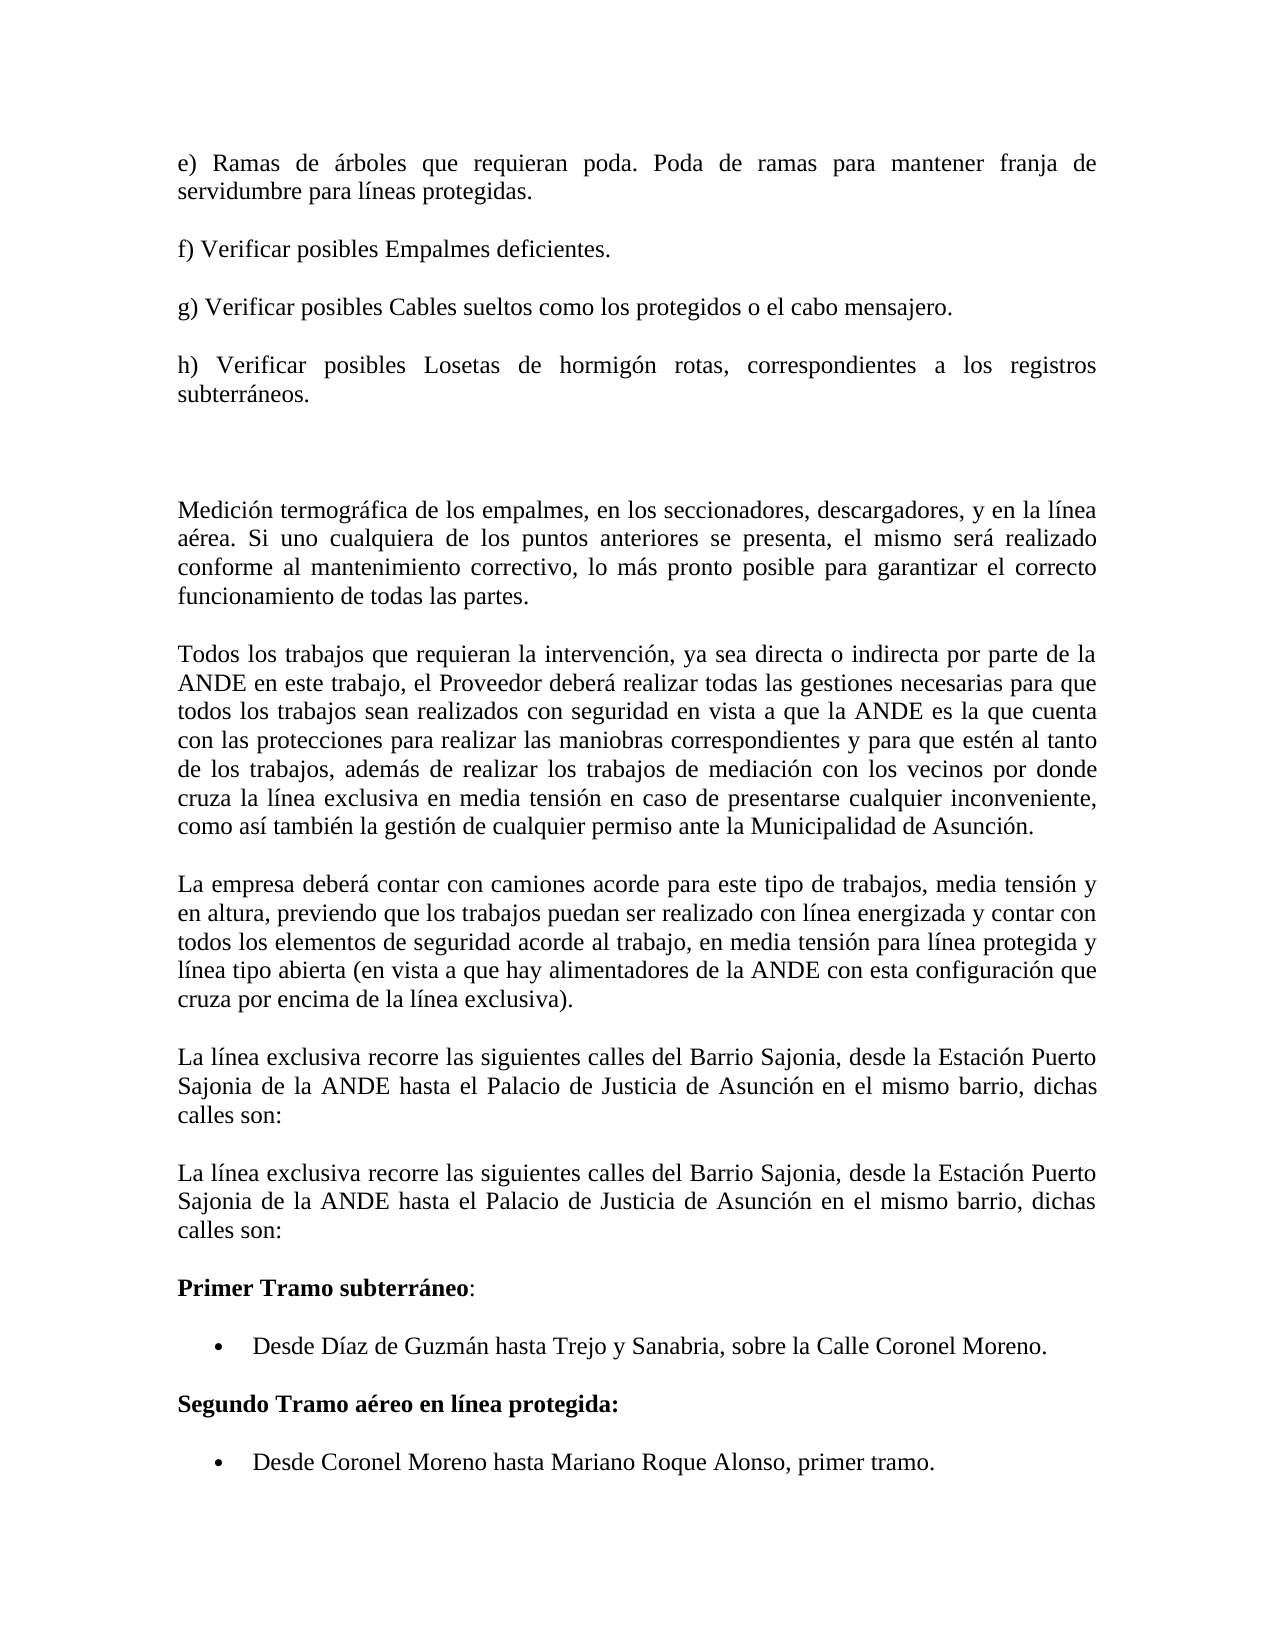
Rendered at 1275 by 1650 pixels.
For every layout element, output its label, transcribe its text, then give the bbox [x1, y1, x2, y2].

text La empresa deberá contar con camiones acorde para este tipo de trabajos, media tensión y en altura, previendo que los trabajos puedan ser realizado con línea energizada y contar con todos los elementos de seguridad acorde al trabajo, en media tensión para línea protegida y línea tipo abierta (en vista a que hay alimentadores de la ANDE con esta configuración que cruza por encima de la línea exclusiva). [177, 869, 1098, 1013]
text La línea exclusiva recorre las siguientes calles del Barrio Sajonia, desde la Estación Puerto Sajonia de la ANDE hasta el Palacio de Justicia de Asunción en el mismo barrio, dichas calles son: [177, 1042, 1098, 1128]
text La línea exclusiva recorre las siguientes calles del Barrio Sajonia, desde la Estación Puerto Sajonia de la ANDE hasta el Palacio de Justicia de Asunción en el mismo barrio, dichas calles son: [177, 1158, 1098, 1244]
text e) Ramas de árboles que requieran poda. Poda de ramas para mantener franja de servidumbre para líneas protegidas. [177, 148, 1098, 205]
text Primer Tramo subterráneo: [177, 1273, 1098, 1302]
text g) Verificar posibles Cables sueltos como los protegidos o el cabo mensajero. [177, 292, 1098, 321]
text Segundo Tramo aéreo en línea protegida: [177, 1389, 1098, 1418]
text f) Verificar posibles Empalmes deficientes. [177, 234, 1098, 263]
text h) Verificar posibles Losetas de hormigón rotas, correspondientes a los registros subterráneos. [177, 350, 1098, 408]
list Desde Díaz de Guzmán hasta Trejo y Sanabria, sobre la Calle Coronel Moreno. [215, 1331, 1098, 1360]
text Todos los trabajos que requieran la intervención, ya sea directa o indirecta por parte de la ANDE en este trabajo, el Proveedor deberá realizar todas las gestiones necesarias para que todos los trabajos sean realizados con seguridad en vista a que la ANDE es la que cuenta con las protecciones para realizar las maniobras correspondientes y para que estén al tanto de los trabajos, además de realizar los trabajos de mediación con los vecinos por donde cruza la línea exclusiva en media tensión en caso de presentarse cualquier inconveniente, como así también la gestión de cualquier permiso ante la Municipalidad de Asunción. [177, 639, 1098, 840]
list Desde Coronel Moreno hasta Mariano Roque Alonso, primer tramo. [215, 1447, 1098, 1476]
text Medición termográfica de los empalmes, en los seccionadores, descargadores, y en la línea aérea. Si uno cualquiera de los puntos anteriores se presenta, el mismo será realizado conforme al mantenimiento correctivo, lo más pronto posible para garantizar el correcto funcionamiento de todas las partes. [177, 495, 1098, 610]
